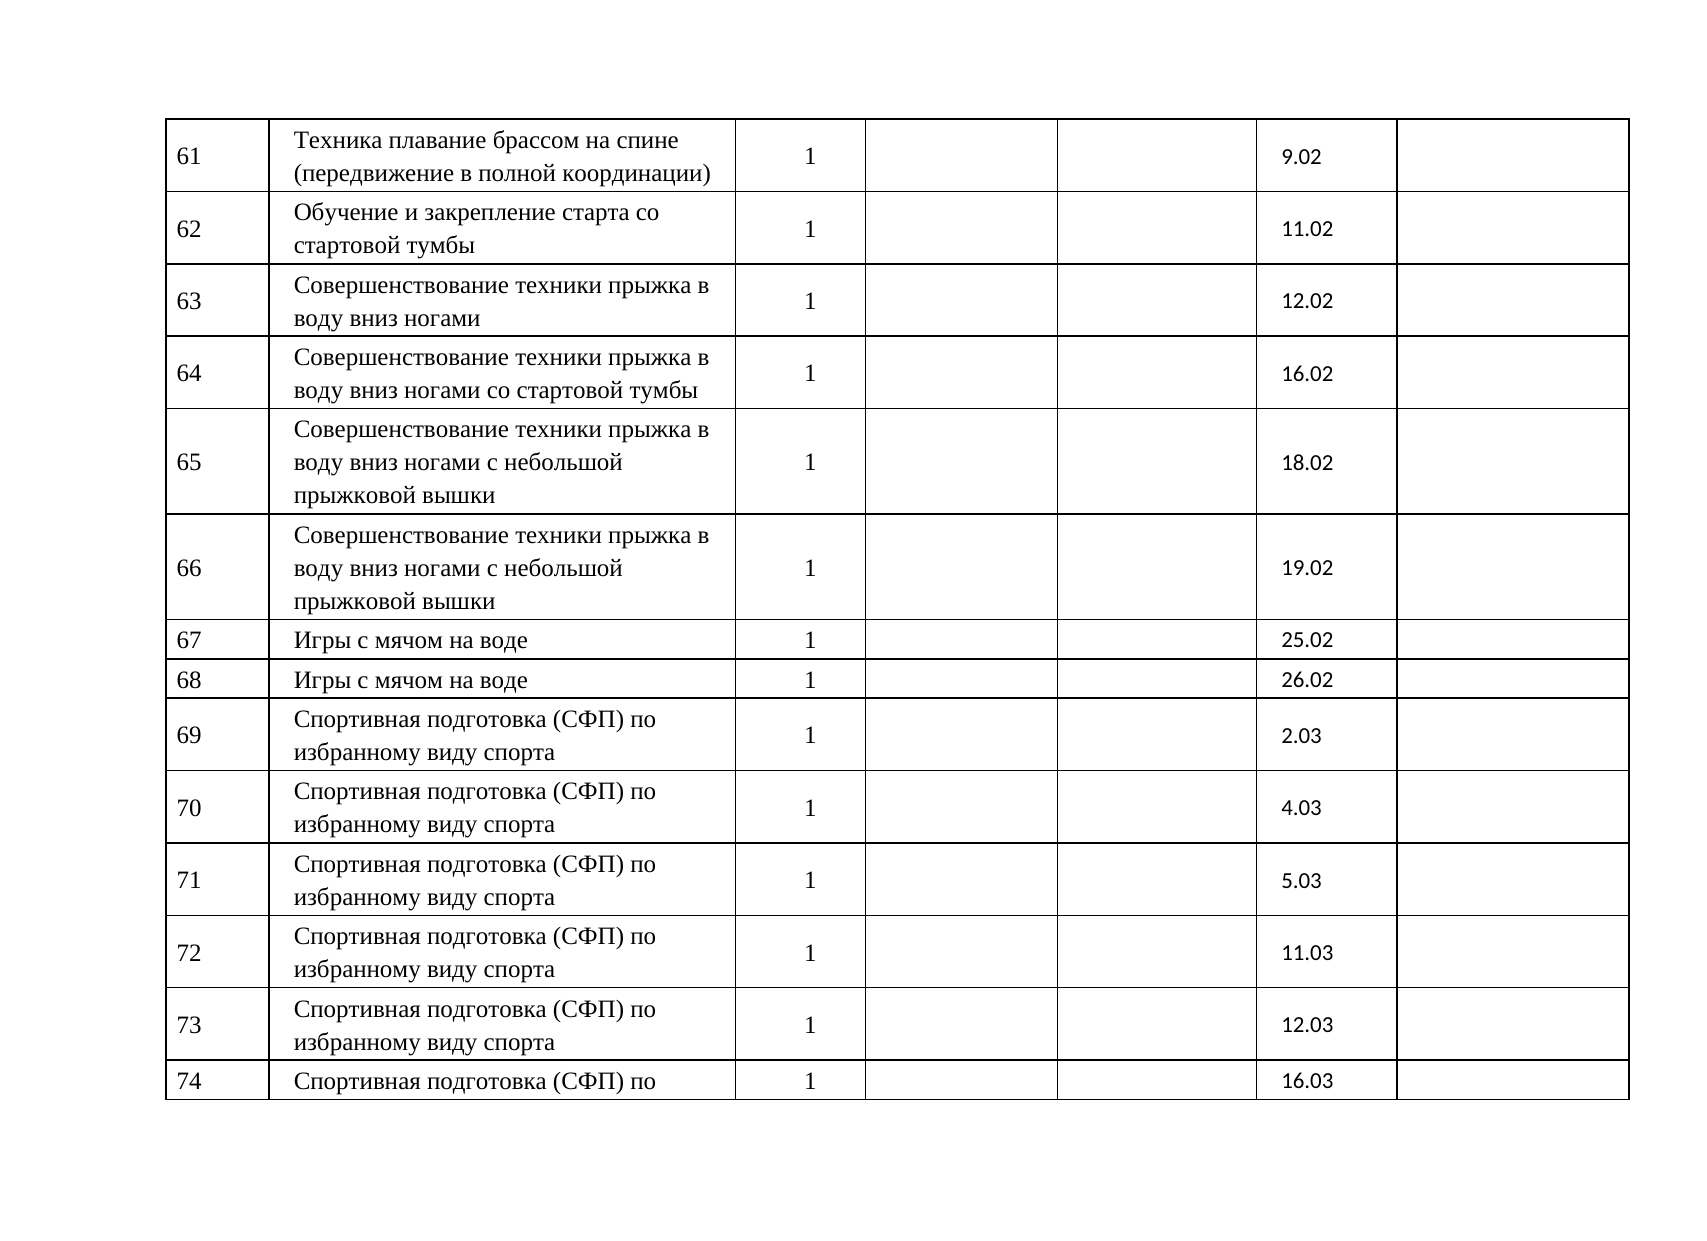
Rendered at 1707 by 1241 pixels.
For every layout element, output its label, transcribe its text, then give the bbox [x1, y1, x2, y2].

table_cell 16.03 [1257, 1061, 1396, 1099]
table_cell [270, 120, 735, 191]
table_cell 68 [167, 660, 268, 697]
table_cell Обучение и закрепление старта со стартовой тумбы [270, 192, 735, 263]
table_cell 69 [167, 699, 268, 770]
table_cell 26.02 [1257, 660, 1396, 697]
table_cell 11.03 [1257, 916, 1396, 987]
table_cell 1 [736, 1061, 865, 1099]
table_cell [1058, 409, 1256, 513]
table_cell [1058, 660, 1256, 697]
table_cell [1058, 771, 1256, 842]
table_cell [1058, 337, 1256, 408]
table_cell [866, 409, 1057, 513]
table_cell 1 [736, 409, 865, 513]
table_cell [866, 988, 1057, 1059]
table_cell [866, 699, 1057, 770]
table_cell [1398, 916, 1628, 987]
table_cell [270, 1061, 735, 1099]
table_cell [1058, 988, 1256, 1059]
table_cell 72 [167, 916, 268, 987]
table_cell 1 [736, 337, 865, 408]
table_cell 4.03 [1257, 771, 1396, 842]
table_cell 71 [167, 844, 268, 914]
table_cell Игры с мячом на воде [270, 660, 735, 697]
table_cell [1398, 699, 1628, 770]
table_cell 5.03 [1257, 844, 1396, 914]
table_cell [1398, 844, 1628, 914]
table_cell 63 [167, 265, 268, 335]
table_cell Совершенствование техники прыжка в воду вниз ногами с небольшой прыжковой вышки [270, 409, 735, 513]
table_cell [866, 192, 1057, 263]
table_cell Совершенствование техники прыжка в воду вниз ногами [270, 265, 735, 335]
table_cell [1398, 988, 1628, 1059]
table_cell 73 [167, 988, 268, 1059]
table_cell [1398, 337, 1628, 408]
table_cell [866, 916, 1057, 987]
table_cell [1058, 120, 1256, 191]
table_cell 12.03 [1257, 988, 1396, 1059]
table_cell 1 [736, 844, 865, 914]
table_cell Совершенствование техники прыжка в воду вниз ногами с небольшой прыжковой вышки [270, 515, 735, 618]
table_cell 61 [167, 120, 268, 191]
table_cell 64 [167, 337, 268, 408]
table_cell 1 [736, 660, 865, 697]
table_cell 66 [167, 515, 268, 618]
table_cell [1058, 192, 1256, 263]
table_cell 2.03 [1257, 699, 1396, 770]
table_cell 1 [736, 265, 865, 335]
table_cell [1058, 699, 1256, 770]
table_cell [1058, 515, 1256, 618]
table_cell 1 [736, 192, 865, 263]
table_cell [866, 337, 1057, 408]
table_cell [1398, 620, 1628, 658]
table_cell 18.02 [1257, 409, 1396, 513]
table_cell Спортивная подготовка (СФП) по избранному виду спорта [270, 844, 735, 914]
table_cell 12.02 [1257, 265, 1396, 335]
table_cell 1 [736, 699, 865, 770]
table_cell [866, 620, 1057, 658]
table_cell [866, 515, 1057, 618]
table_cell Игры с мячом на воде [270, 620, 735, 658]
table_cell [866, 265, 1057, 335]
table_cell 25.02 [1257, 620, 1396, 658]
table_cell [1058, 1061, 1256, 1099]
table_cell 70 [167, 771, 268, 842]
table_cell 1 [736, 916, 865, 987]
table_cell 62 [167, 192, 268, 263]
table_cell 11.02 [1257, 192, 1396, 263]
table_cell Спортивная подготовка (СФП) по избранному виду спорта [270, 771, 735, 842]
table_cell 1 [736, 988, 865, 1059]
table_cell [1398, 265, 1628, 335]
table_cell 1 [736, 515, 865, 618]
table_cell [866, 1061, 1057, 1099]
table_cell 1 [736, 771, 865, 842]
table_cell 1 [736, 620, 865, 658]
table_cell [1398, 660, 1628, 697]
table_cell [1058, 916, 1256, 987]
table_cell [866, 660, 1057, 697]
table_cell 1 [736, 120, 865, 191]
table_cell 74 [167, 1061, 268, 1099]
table_cell 19.02 [1257, 515, 1396, 618]
table_cell [1398, 120, 1628, 191]
table_cell [1058, 620, 1256, 658]
table_cell [1058, 844, 1256, 914]
table_cell [1398, 409, 1628, 513]
table_cell [866, 120, 1057, 191]
table_cell Совершенствование техники прыжка в воду вниз ногами со стартовой тумбы [270, 337, 735, 408]
table_cell [866, 844, 1057, 914]
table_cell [270, 916, 735, 987]
table_cell 67 [167, 620, 268, 658]
table_cell [1398, 771, 1628, 842]
table_cell Спортивная подготовка (СФП) по избранному виду спорта [270, 699, 735, 770]
table_cell [866, 771, 1057, 842]
table_cell 16.02 [1257, 337, 1396, 408]
table_cell 9.02 [1257, 120, 1396, 191]
table_cell [1058, 265, 1256, 335]
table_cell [270, 988, 735, 1059]
table_cell [1398, 192, 1628, 263]
table_cell [1398, 1061, 1628, 1099]
table_cell [1398, 515, 1628, 618]
table_cell 65 [167, 409, 268, 513]
